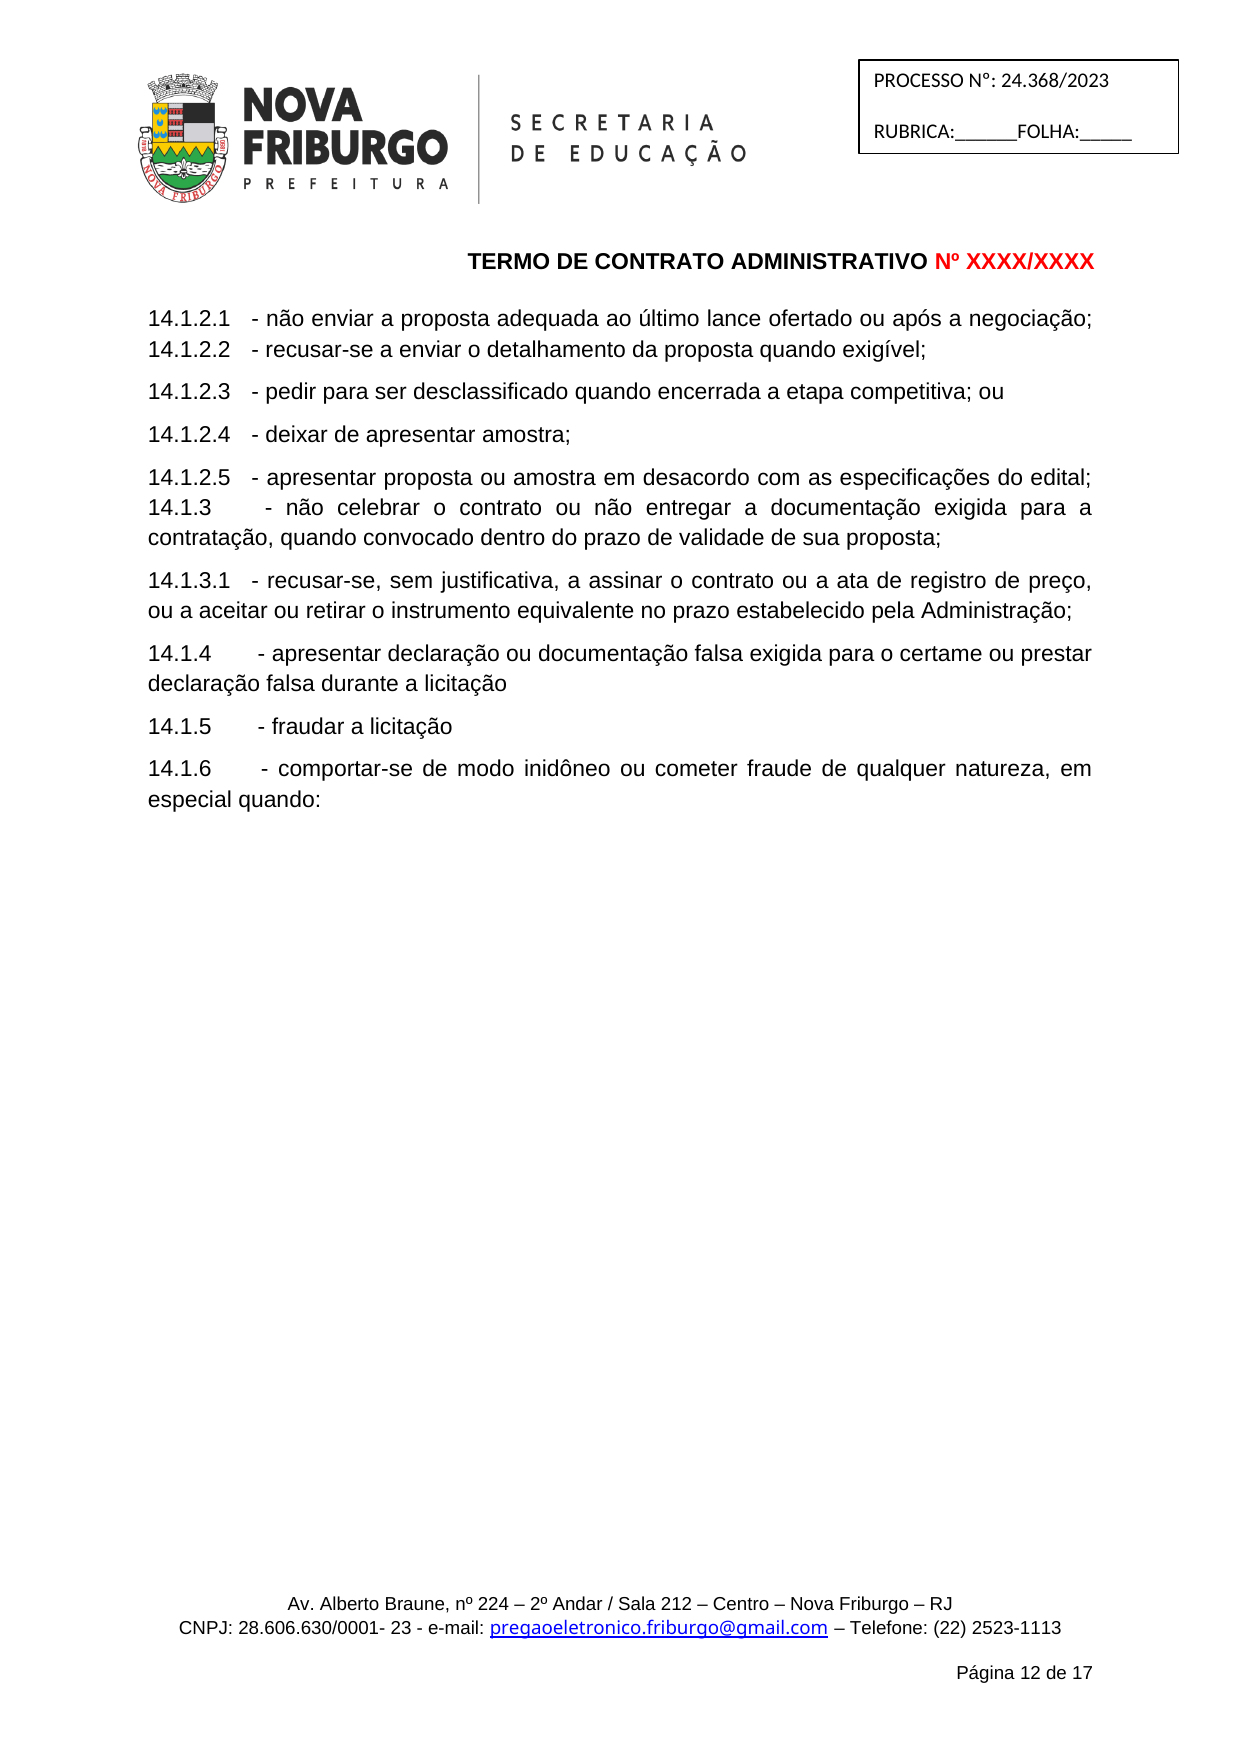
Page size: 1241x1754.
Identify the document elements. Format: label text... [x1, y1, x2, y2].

list 14.1.6 - comportar-se de modo inidôneo ou cometer fraude de qualquer natureza, em especial quando: [148, 755, 1092, 812]
list 14.1.2.4 - deixar de apresentar amostra; [148, 421, 1092, 447]
list 14.1.2.3 - pedir para ser desclassificado quando encerrada a etapa competitiva; ou [148, 378, 1092, 405]
list 14.1.4 - apresentar declaração ou documentação falsa exigida para o certame ou prestar declaração falsa durante a licitação [148, 640, 1092, 696]
list 14.1.5 - fraudar a licitação [148, 713, 1092, 739]
list 14.1.2.5 - apresentar proposta ou amostra em desacordo com as especificações do edital; 14.1.3 - não celebrar o contrato ou não entregar a documentação exigida para a contratação, quando convocado dentro do prazo de validade de sua proposta; [148, 464, 1092, 551]
list 14.1.3.1 - recusar-se, sem justificativa, a assinar o contrato ou a ata de registro de preço, ou a aceitar ou retirar o instrumento equivalente no prazo estabelecido pela Administração; [148, 567, 1092, 623]
picture [109, 43, 782, 217]
list 14.1.2.1 - não enviar a proposta adequada ao último lance ofertado ou após a negociação; 14.1.2.2 - recusar-se a enviar o detalhamento da proposta quando exigível; [148, 305, 1092, 362]
